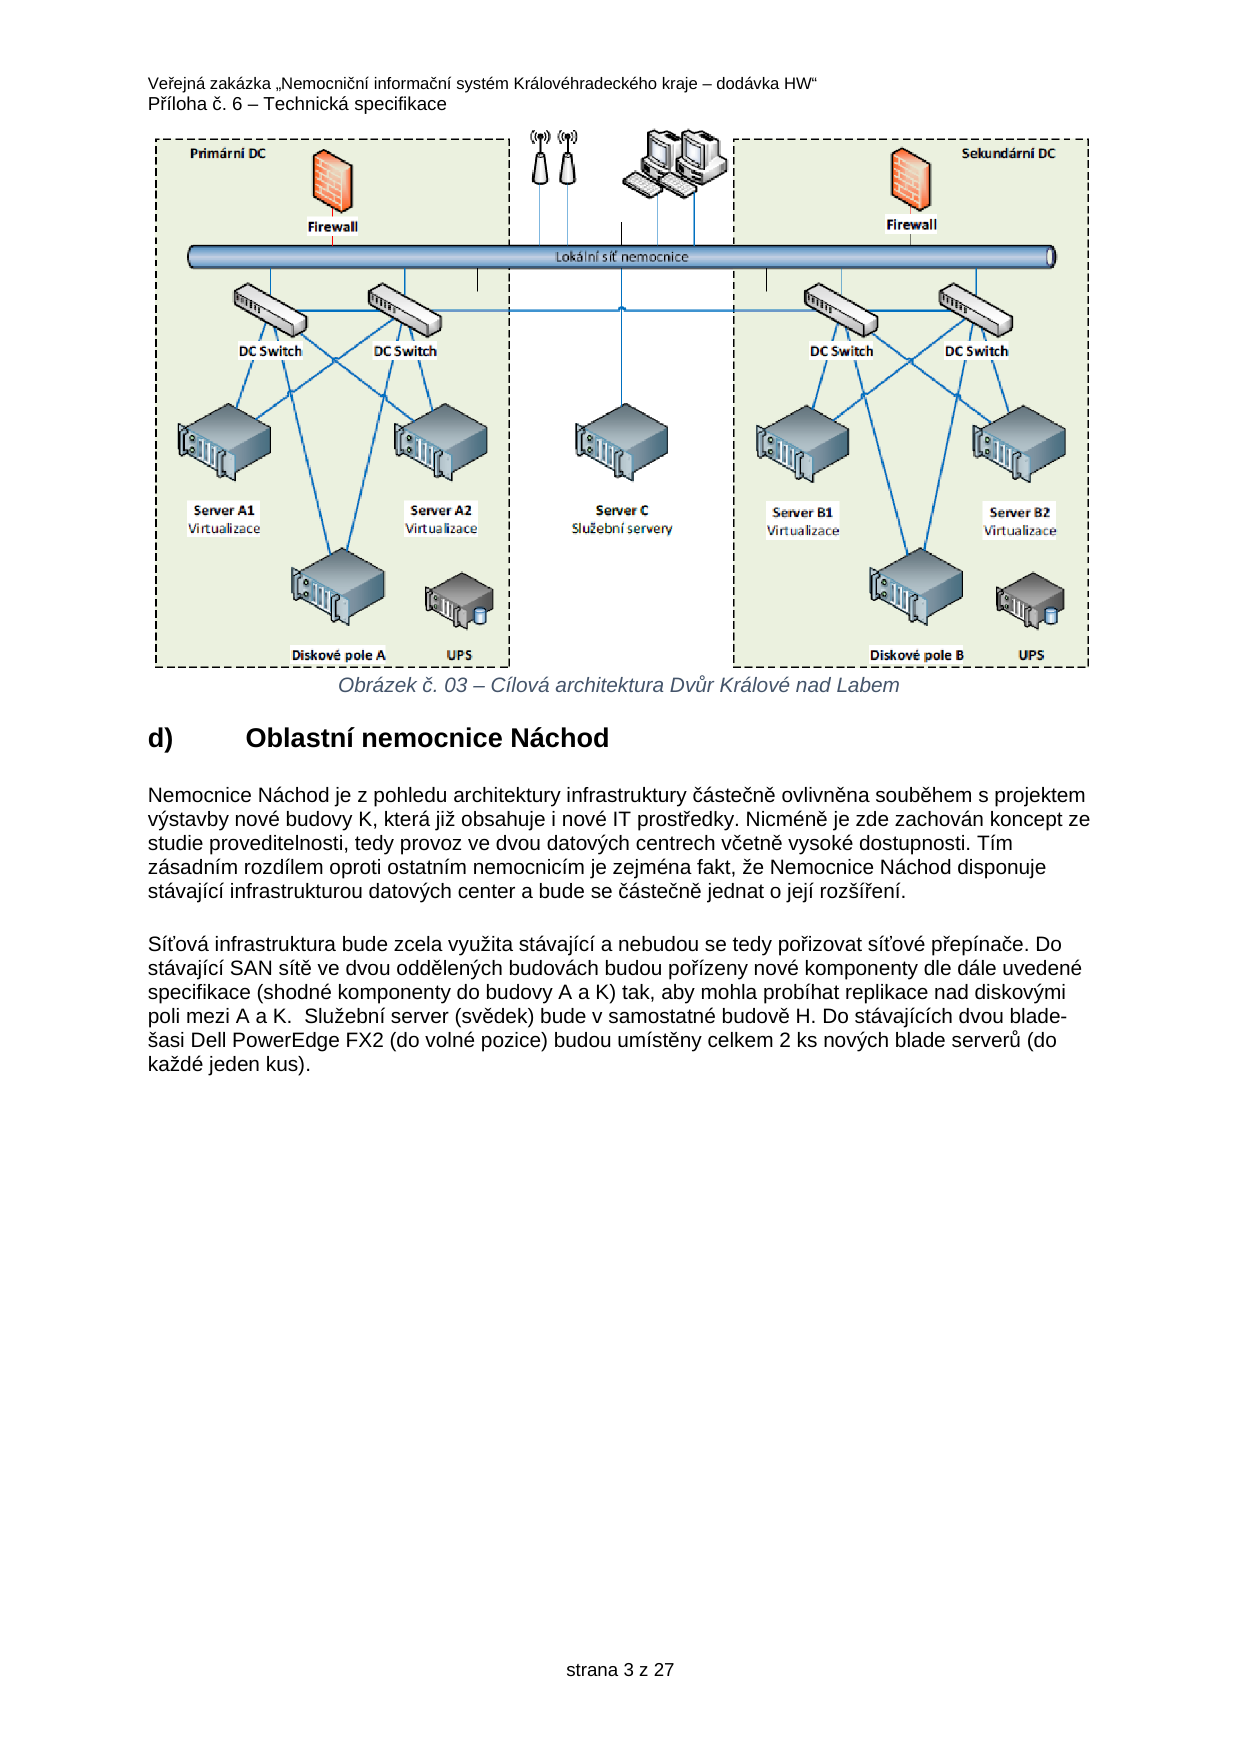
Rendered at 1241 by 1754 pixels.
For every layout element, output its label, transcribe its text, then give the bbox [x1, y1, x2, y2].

subtitle Oblastní nemocnice Náchod [148, 722, 1092, 753]
picture [147, 127, 1093, 674]
text Síťová infrastruktura bude zcela využita stávající a nebudou se tedy pořizovat síťové přepínače. Do stávající SAN sítě ve dvou oddělených budovách budou pořízeny nové komponenty dle dále uvedené specifikace (shodné komponenty do budovy A a K) tak, aby mohla probíhat replikace nad diskovými poli mezi A a K. Služební server (svědek) bude v samostatné budově H. Do stávajících dvou blade-šasi Dell PowerEdge FX2 (do volné pozice) budou umístěny celkem 2 ks nových blade serverů (do každé jeden kus). [148, 932, 1092, 1075]
text Obrázek č. 03 – Cílová architektura Dvůr Králové nad Labem [148, 674, 1092, 697]
text Nemocnice Náchod je z pohledu architektury infrastruktury částečně ovlivněna souběhem s projektem výstavby nové budovy K, která již obsahuje i nové IT prostředky. Nicméně je zde zachován koncept ze studie proveditelnosti, tedy provoz ve dvou datových centrech včetně vysoké dostupnosti. Tím zásadním rozdílem oproti ostatním nemocnicím je zejména fakt, že Nemocnice Náchod disponuje stávající infrastrukturou datových center a bude se částečně jednat o její rozšíření. [148, 783, 1092, 902]
